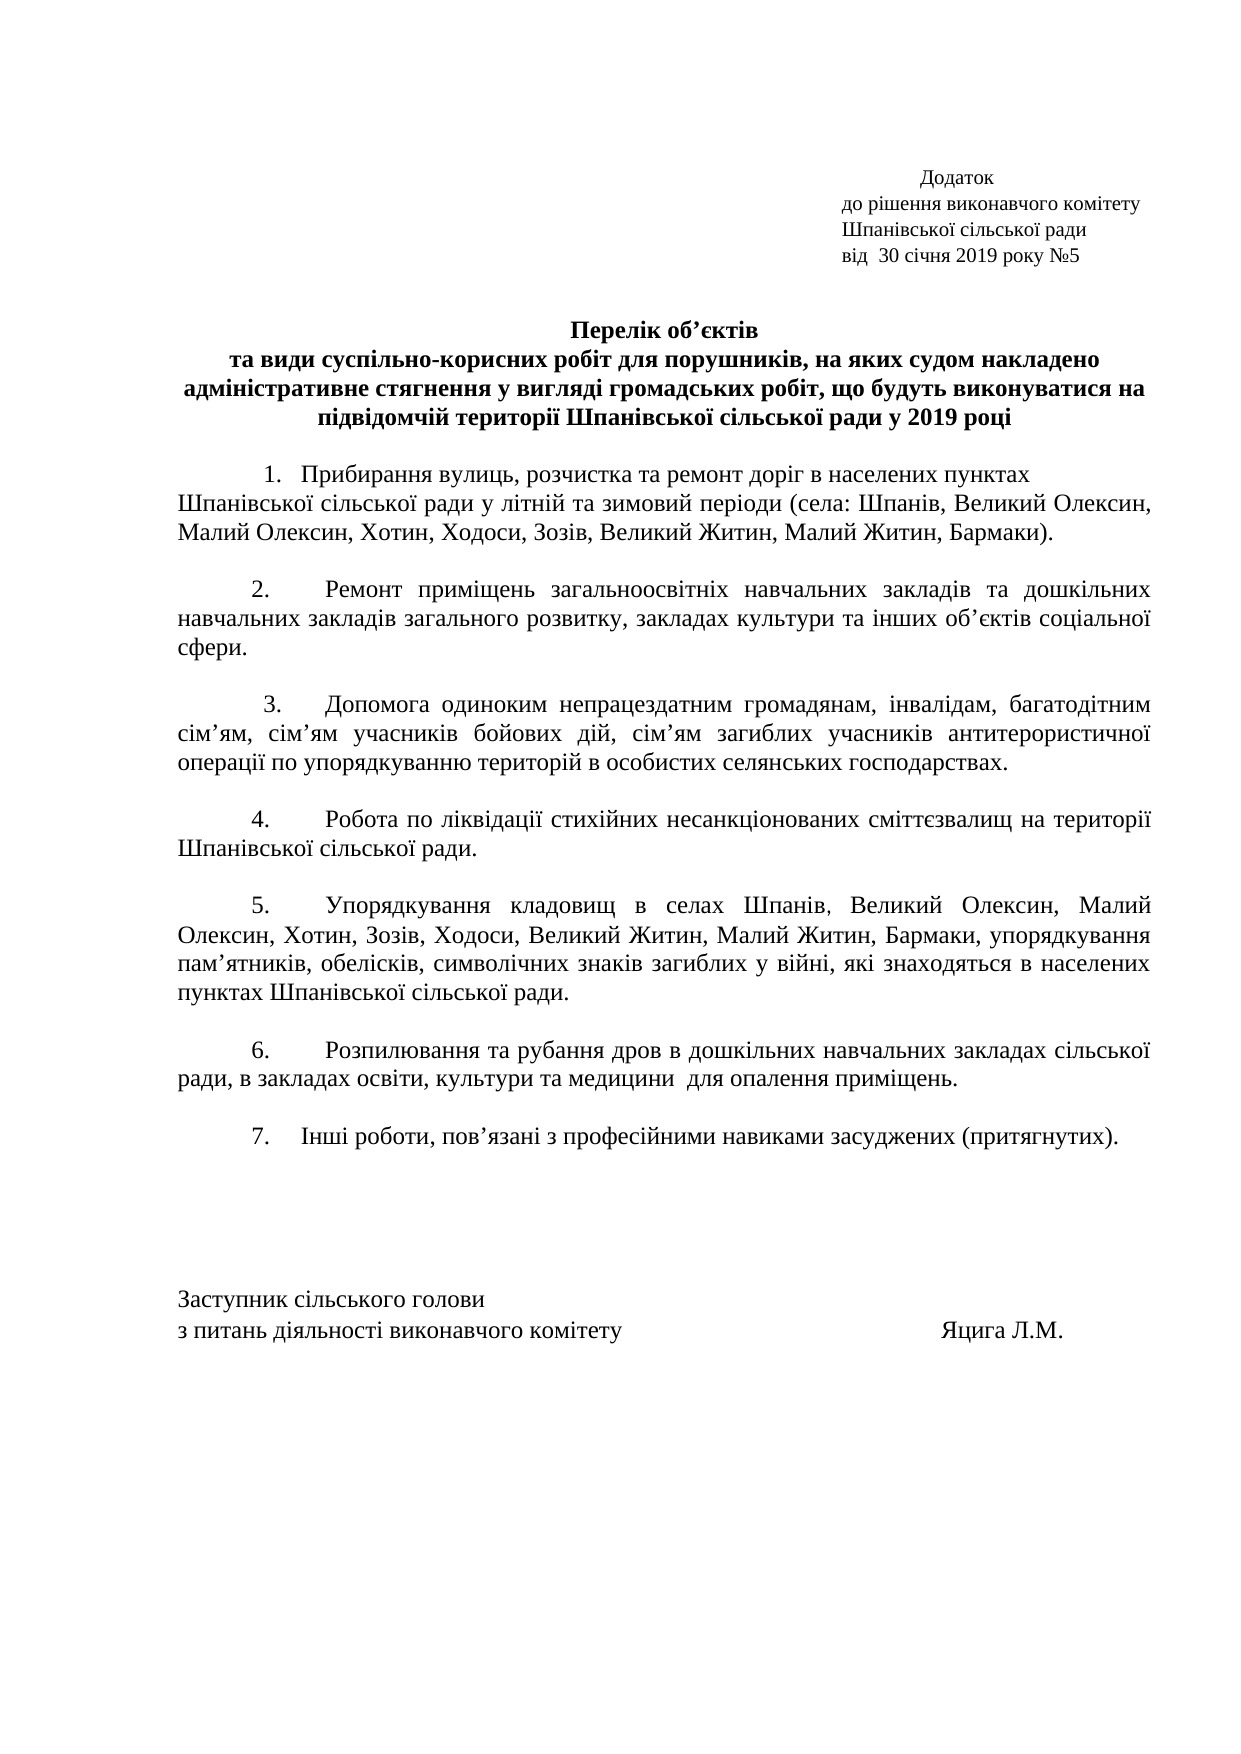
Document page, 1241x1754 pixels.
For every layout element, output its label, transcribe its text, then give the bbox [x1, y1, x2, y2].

list Допомога одиноким непрацездатним громадянам, інвалідам, багатодітним сім’ям, сім’ям учасників бойових дій, сім’ям загиблих учасників антитерористичної операції по упорядкуванню територій в особистих селянських господарствах. [177, 689, 1152, 776]
text Шпанівської сільської ради [177, 217, 1152, 241]
list Робота по ліквідації стихійних несанкціонованих сміттєзвалищ на території Шпанівської сільської ради. [177, 804, 1152, 862]
text та види суспільно-корисних робіт для порушників, на яких судом накладено адміністративне стягнення у вигляді громадських робіт, що будуть виконуватися на підвідомчій території Шпанівської сільської ради у 2019 році [177, 344, 1152, 431]
text до рішення виконавчого комітету [177, 191, 1152, 215]
list Розпилювання та рубання дров в дошкільних навчальних закладах сільської ради, в закладах освіти, культури та медицини для опалення приміщень. [177, 1035, 1152, 1092]
list Упорядкування кладовищ в селах Шпанів, Великий Олексин, Малий Олексин, Хотин, Зозів, Ходоси, Великий Житин, Малий Житин, Бармаки, упорядкування пам’ятників, обелісків, символічних знаків загиблих у війні, які знаходяться в населених пунктах Шпанівської сільської ради. [177, 891, 1152, 1006]
text Перелік об’єктів [177, 316, 1152, 344]
text з питань діяльності виконавчого комітету Яцига Л.М. [177, 1315, 1152, 1344]
list Ремонт приміщень загальноосвітніх навчальних закладів та дошкільних навчальних закладів загального розвитку, закладах культури та інших об’єктів соціальної сфери. [177, 574, 1152, 661]
text від 30 січня 2019 року №5 [177, 243, 1152, 267]
list Інші роботи, пов’язані з професійними навиками засуджених (притягнутих). [251, 1121, 1152, 1150]
text Шпанівської сільської ради у літній та зимовий періоди (села: Шпанів, Великий Олексин, Малий Олексин, Хотин, Ходоси, Зозів, Великий Житин, Малий Житин, Бармаки). [177, 488, 1152, 546]
text Додаток [177, 165, 1152, 189]
list Прибирання вулиць, розчистка та ремонт доріг в населених пунктах [263, 459, 1152, 488]
text Заступник сільського голови [177, 1284, 1152, 1313]
